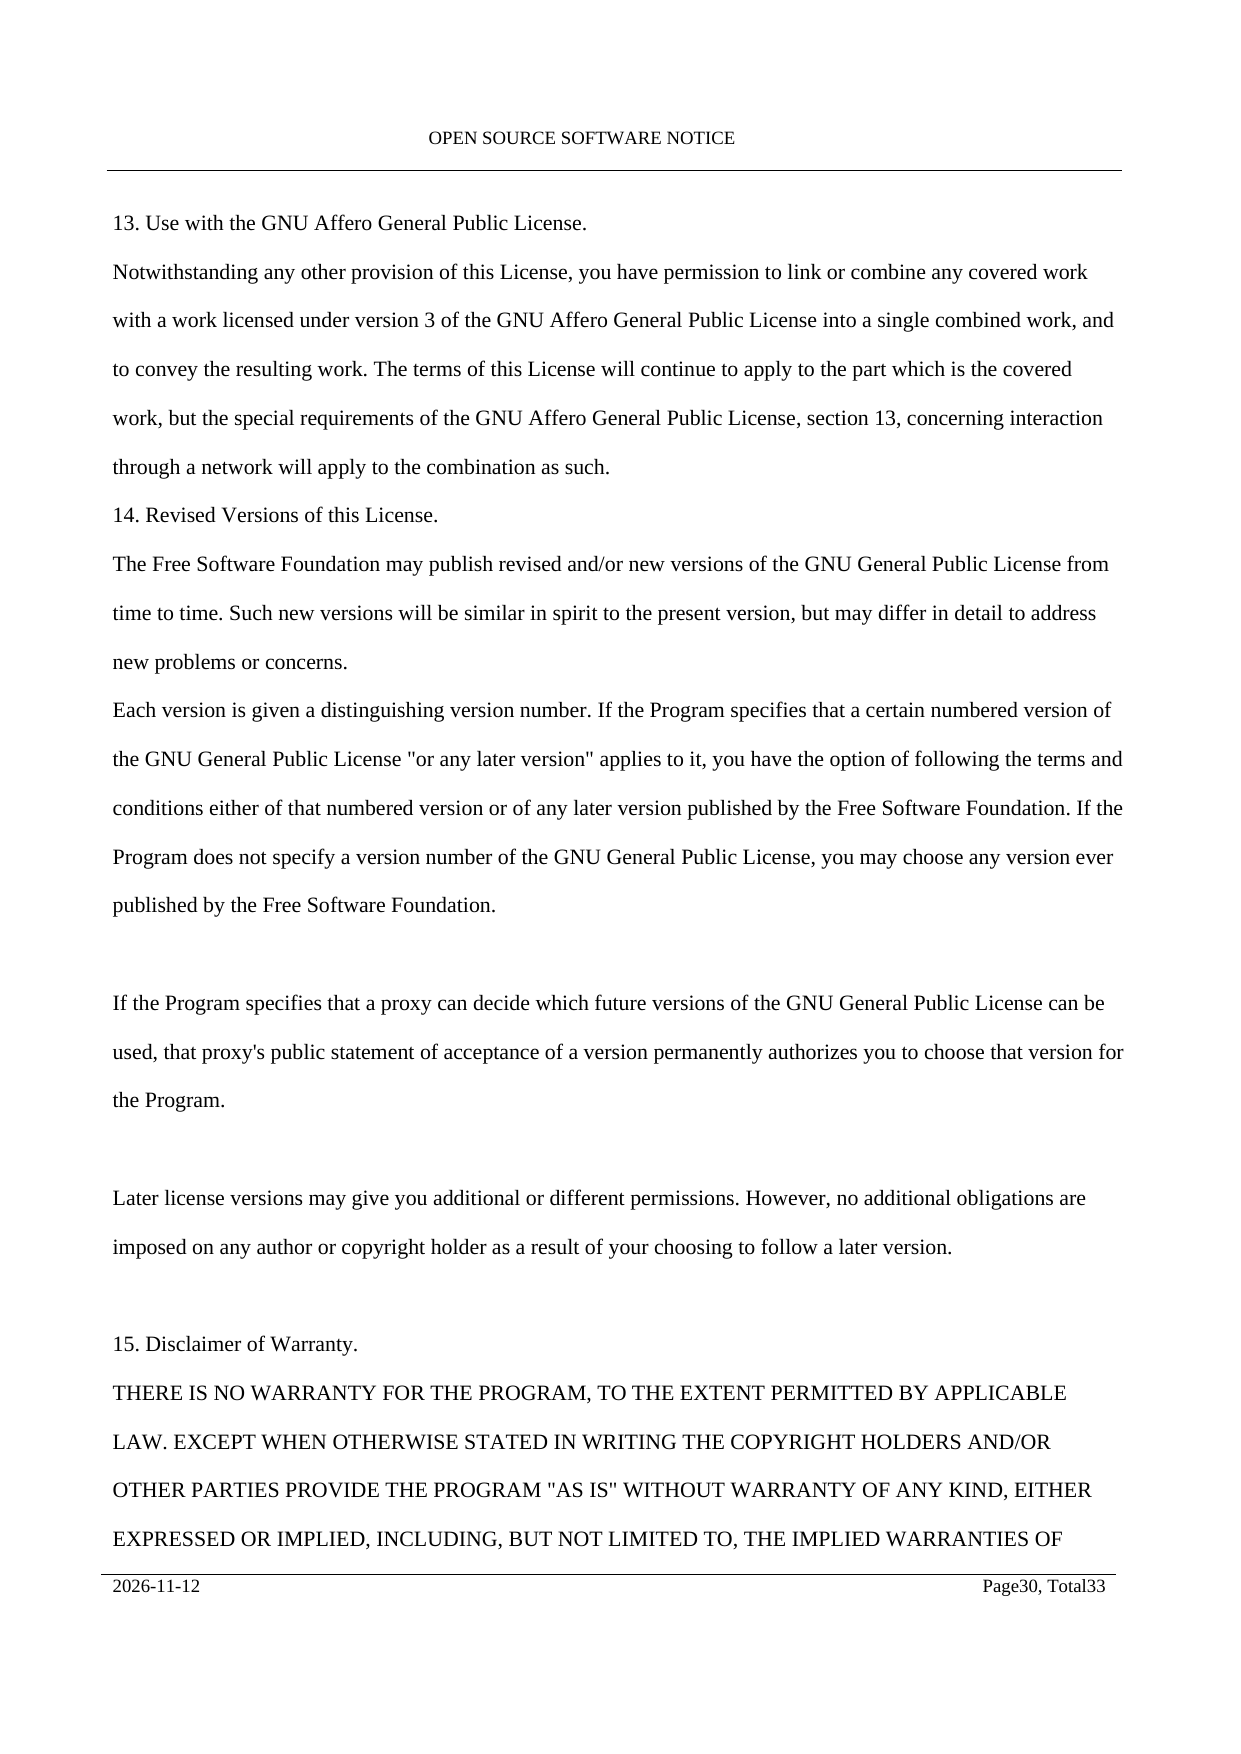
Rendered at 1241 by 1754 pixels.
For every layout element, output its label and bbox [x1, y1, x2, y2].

text [112, 206, 1128, 1555]
